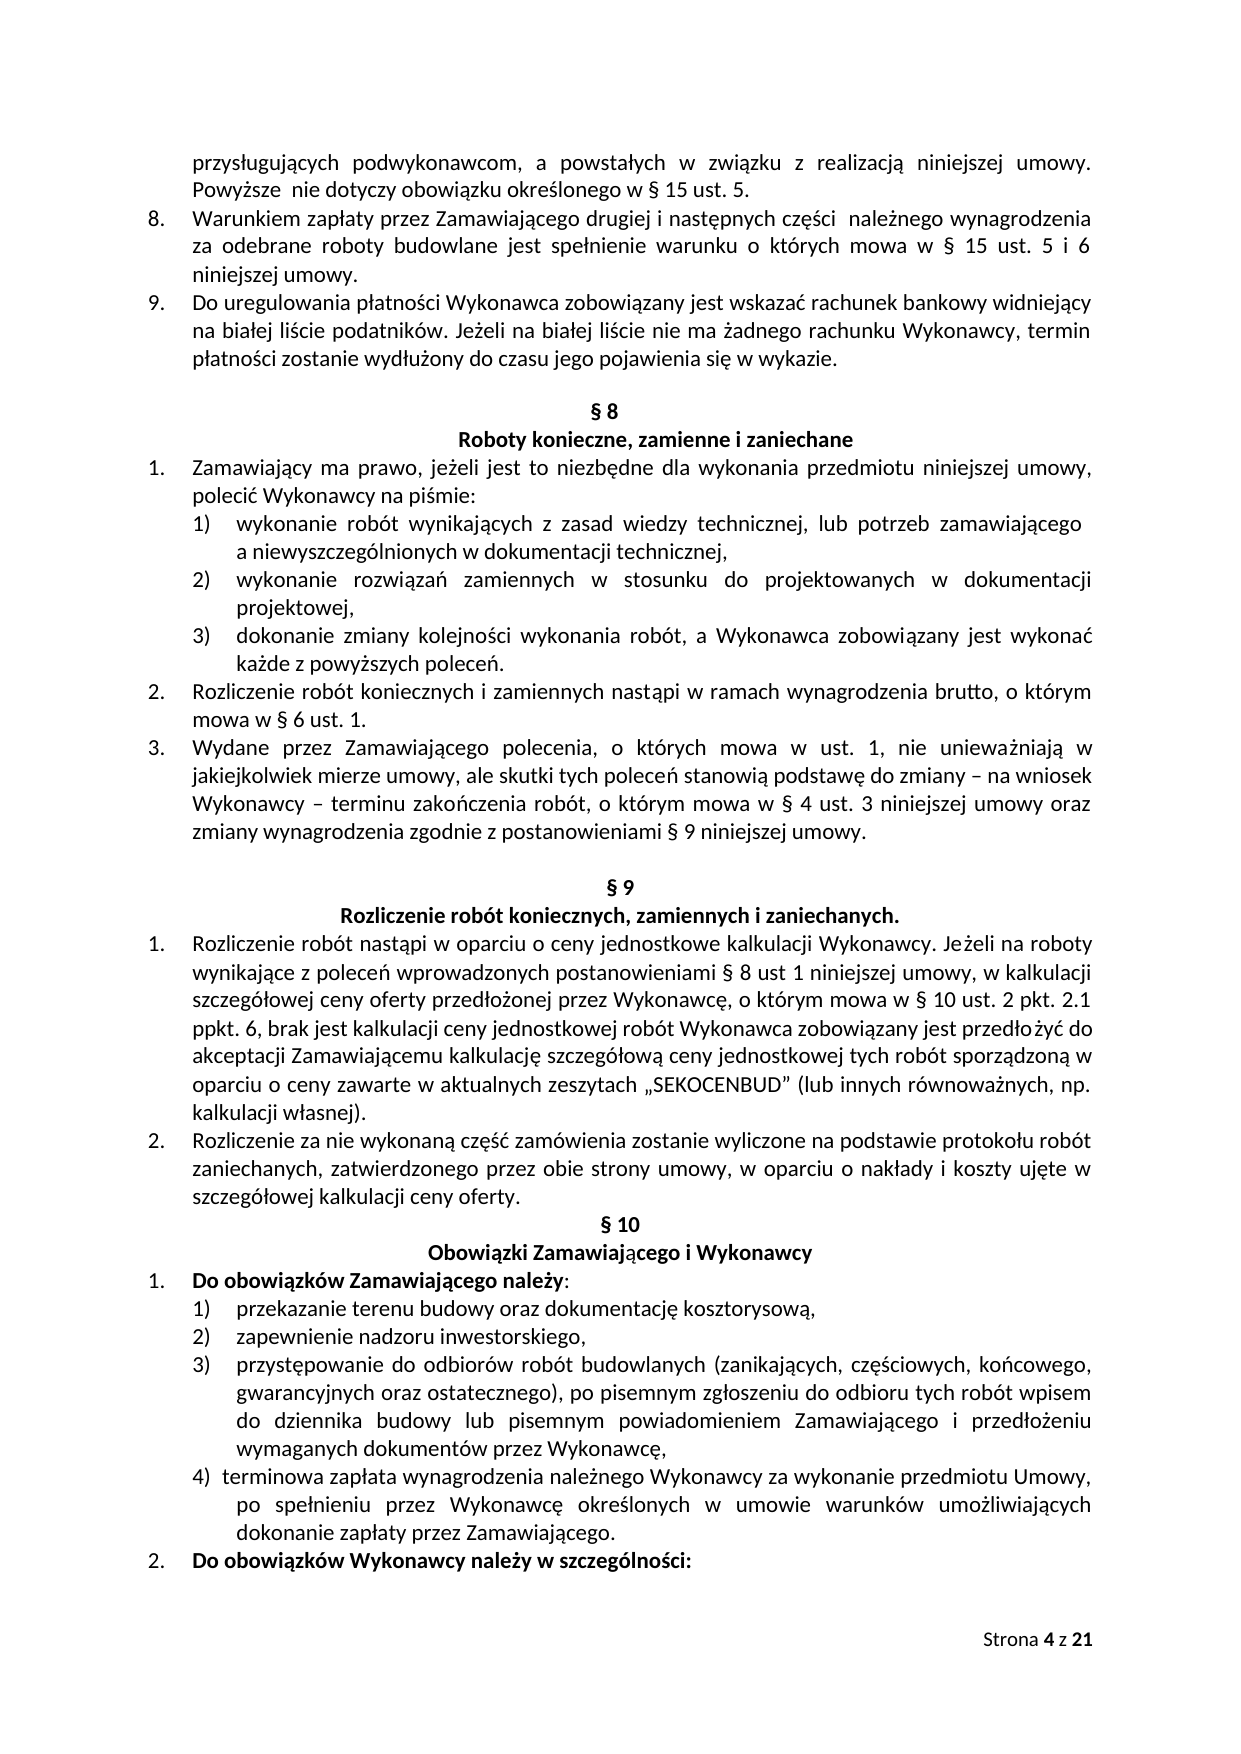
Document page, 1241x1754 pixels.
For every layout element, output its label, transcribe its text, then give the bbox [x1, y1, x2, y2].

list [148, 148, 1093, 204]
text 1. Do obowiązków Zamawiającego należy: [148, 1266, 1093, 1294]
text 3. Wydane przez Zamawiającego polecenia, o których mowa w ust. 1, nie unieważniają w jakiejkolwiek mierze umowy, ale skutki tych poleceń stanowią podstawę do zmiany – na wniosek Wykonawcy – terminu zakończenia robót, o którym mowa w § 4 ust. 3 niniejszej umowy oraz zmiany wynagrodzenia zgodnie z postanowieniami § 9 niniejszej umowy. [148, 733, 1093, 846]
text 1) przekazanie terenu budowy oraz dokumentację kosztorysową, [192, 1294, 1093, 1322]
text 2) zapewnienie nadzoru inwestorskiego, [192, 1322, 1093, 1350]
text 2) wykonanie rozwiązań zamiennych w stosunku do projektowanych w dokumentacji projektowej, [192, 565, 1093, 621]
text § 10 [148, 1210, 1093, 1238]
list Roboty konieczne, zamienne i zaniechane [192, 425, 1093, 453]
text 3) przystępowanie do odbiorów robót budowlanych (zanikających, częściowych, końcowego, gwarancyjnych oraz ostatecznego), po pisemnym zgłoszeniu do odbioru tych robót wpisem do dziennika budowy lub pisemnym powiadomieniem Zamawiającego i przedłożeniu wymaganych dokumentów przez Wykonawcę, [192, 1350, 1093, 1462]
list Do uregulowania płatności Wykonawca zobowiązany jest wskazać rachunek bankowy widniejący na białej liście podatników. Jeżeli na białej liście nie ma żadnego rachunku Wykonawcy, termin płatności zostanie wydłużony do czasu jego pojawienia się w wykazie. [148, 288, 1093, 372]
text 2. Rozliczenie robót koniecznych i zamiennych nastąpi w ramach wynagrodzenia brutto, o którym mowa w § 6 ust. 1. [148, 677, 1093, 733]
list Rozliczenie za nie wykonaną część zamówienia zostanie wyliczone na podstawie protokołu robót zaniechanych, zatwierdzonego przez obie strony umowy, w oparciu o nakłady i koszty ujęte w szczegółowej kalkulacji ceny oferty. [148, 1126, 1093, 1210]
list Warunkiem zapłaty przez Zamawiającego drugiej i następnych części należnego wynagrodzenia za odebrane roboty budowlane jest spełnienie warunku o których mowa w § 15 ust. 5 i 6 niniejszej umowy. [148, 204, 1093, 288]
text Obowiązki Zamawiającego i Wykonawcy [148, 1238, 1093, 1266]
list Rozliczenie robót nastąpi w oparciu o ceny jednostkowe kalkulacji Wykonawcy. Jeżeli na roboty wynikające z poleceń wprowadzonych postanowieniami § 8 ust 1 niniejszej umowy, w kalkulacji szczegółowej ceny oferty przedłożonej przez Wykonawcę, o którym mowa w § 10 ust. 2 pkt. 2.1 ppkt. 6, brak jest kalkulacji ceny jednostkowej robót Wykonawca zobowiązany jest przedłożyć do akceptacji Zamawiającemu kalkulację szczegółową ceny jednostkowej tych robót sporządzoną w oparciu o ceny zawarte w aktualnych zeszytach „SEKOCENBUD” (lub innych równoważnych, np. kalkulacji własnej). [148, 929, 1093, 1126]
text § 9 [148, 873, 1093, 902]
text 3) dokonanie zmiany kolejności wykonania robót, a Wykonawca zobowiązany jest wykonać każde z powyższych poleceń. [192, 621, 1093, 677]
list § 8 [192, 397, 1093, 425]
text Rozliczenie robót koniecznych, zamiennych i zaniechanych. [148, 902, 1093, 929]
text 1) wykonanie robót wynikających z zasad wiedzy technicznej, lub potrzeb zamawiającego a niewyszczególnionych w dokumentacji technicznej, [192, 509, 1093, 565]
text 1. Zamawiający ma prawo, jeżeli jest to niezbędne dla wykonania przedmiotu niniejszej umowy, polecić Wykonawcy na piśmie: [148, 453, 1093, 509]
text 2. Do obowiązków Wykonawcy należy w szczególności: [148, 1546, 1093, 1574]
text 4) terminowa zapłata wynagrodzenia należnego Wykonawcy za wykonanie przedmiotu Umowy, po spełnieniu przez Wykonawcę określonych w umowie warunków umożliwiających dokonanie zapłaty przez Zamawiającego. [192, 1462, 1093, 1546]
